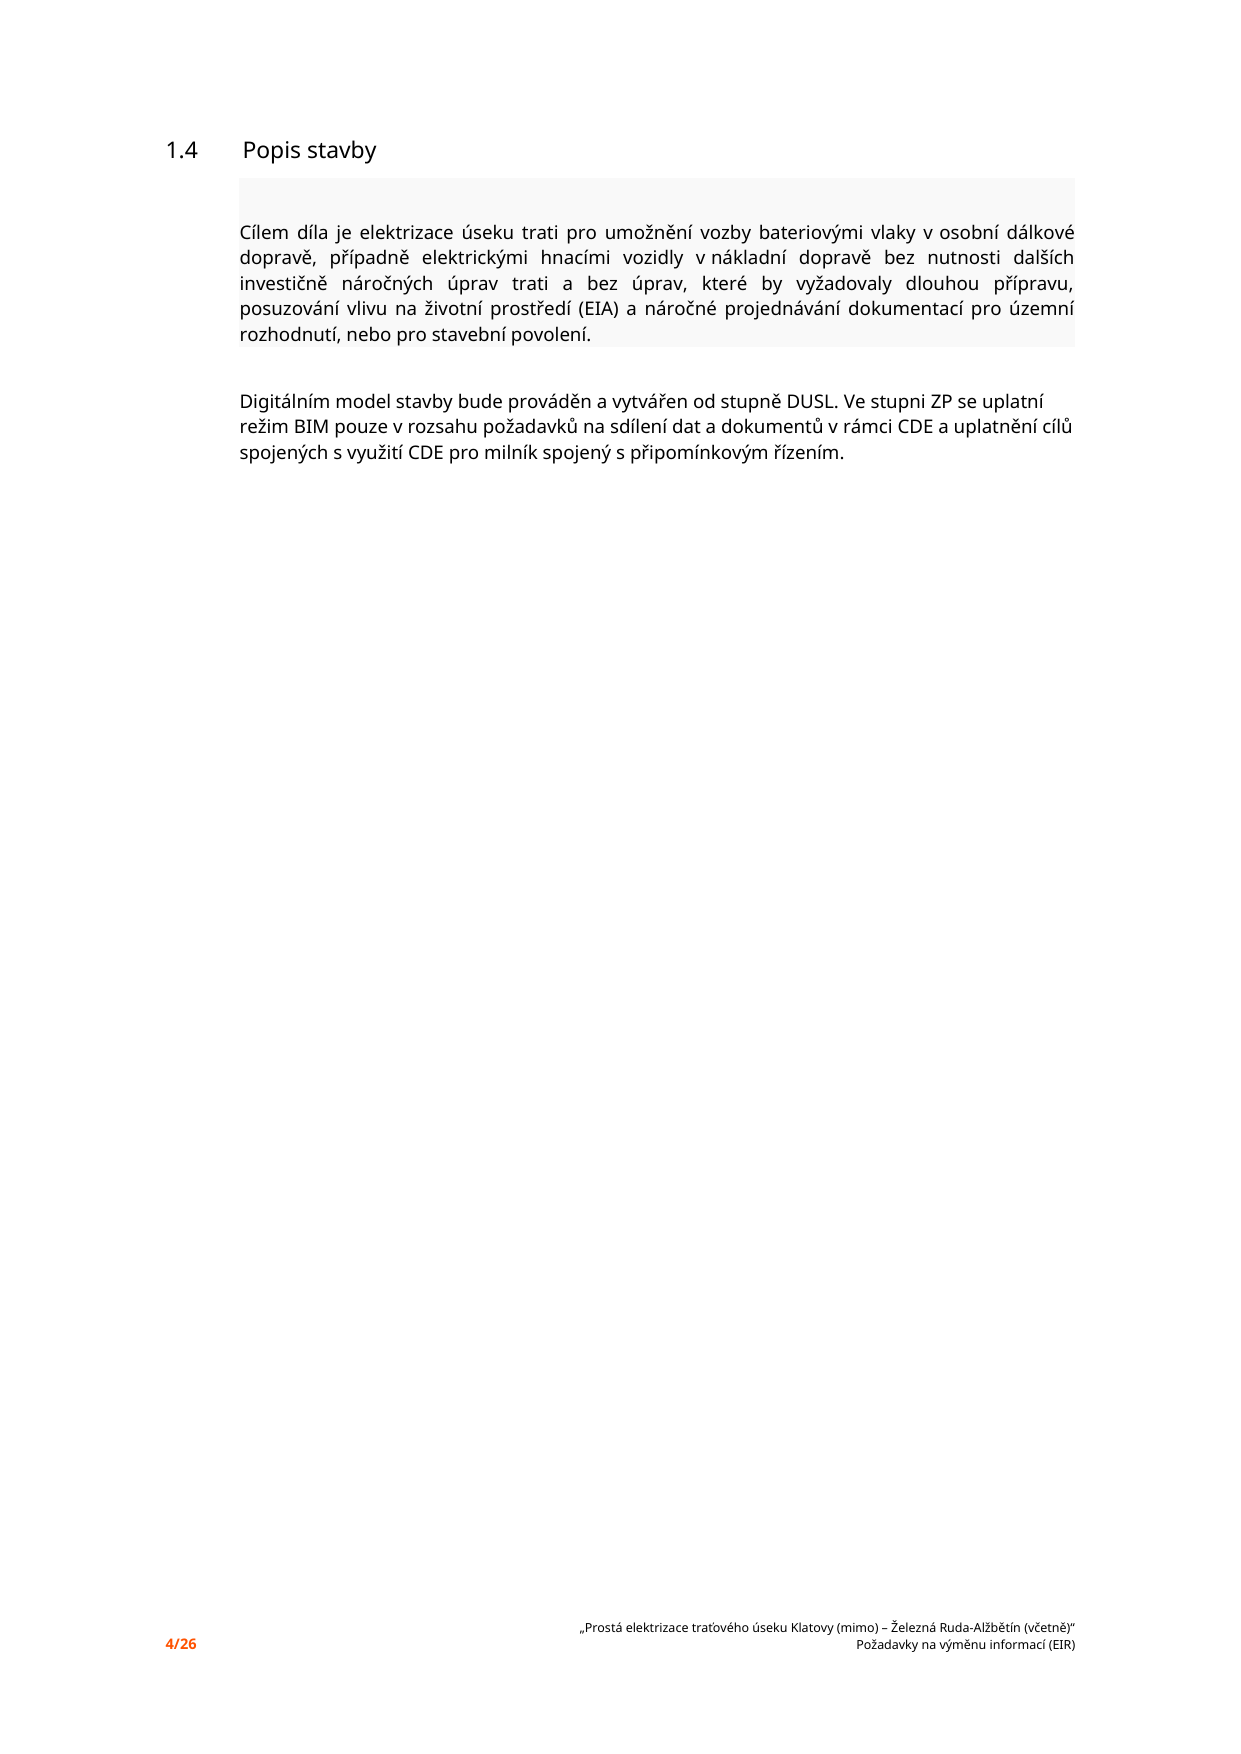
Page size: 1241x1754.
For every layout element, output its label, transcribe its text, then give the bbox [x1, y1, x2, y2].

text Cílem díla je elektrizace úseku trati pro umožnění vozby bateriovými vlaky v osobní dálkové dopravě, případně elektrickými hnacími vozidly v nákladní dopravě bez nutnosti dalších investičně náročných úprav trati a bez úprav, které by vyžadovaly dlouhou přípravu, posuzování vlivu na životní prostředí (EIA) a náročné projednávání dokumentací pro územní rozhodnutí, nebo pro stavební povolení. [239, 219, 1075, 347]
text Digitálním model stavby bude prováděn a vytvářen od stupně DUSL. Ve stupni ZP se uplatní režim BIM pouze v rozsahu požadavků na sdílení dat a dokumentů v rámci CDE a uplatnění cílů spojených s využití CDE pro milník spojený s připomínkovým řízením. [239, 362, 1075, 464]
text Popis stavby [165, 134, 1075, 166]
